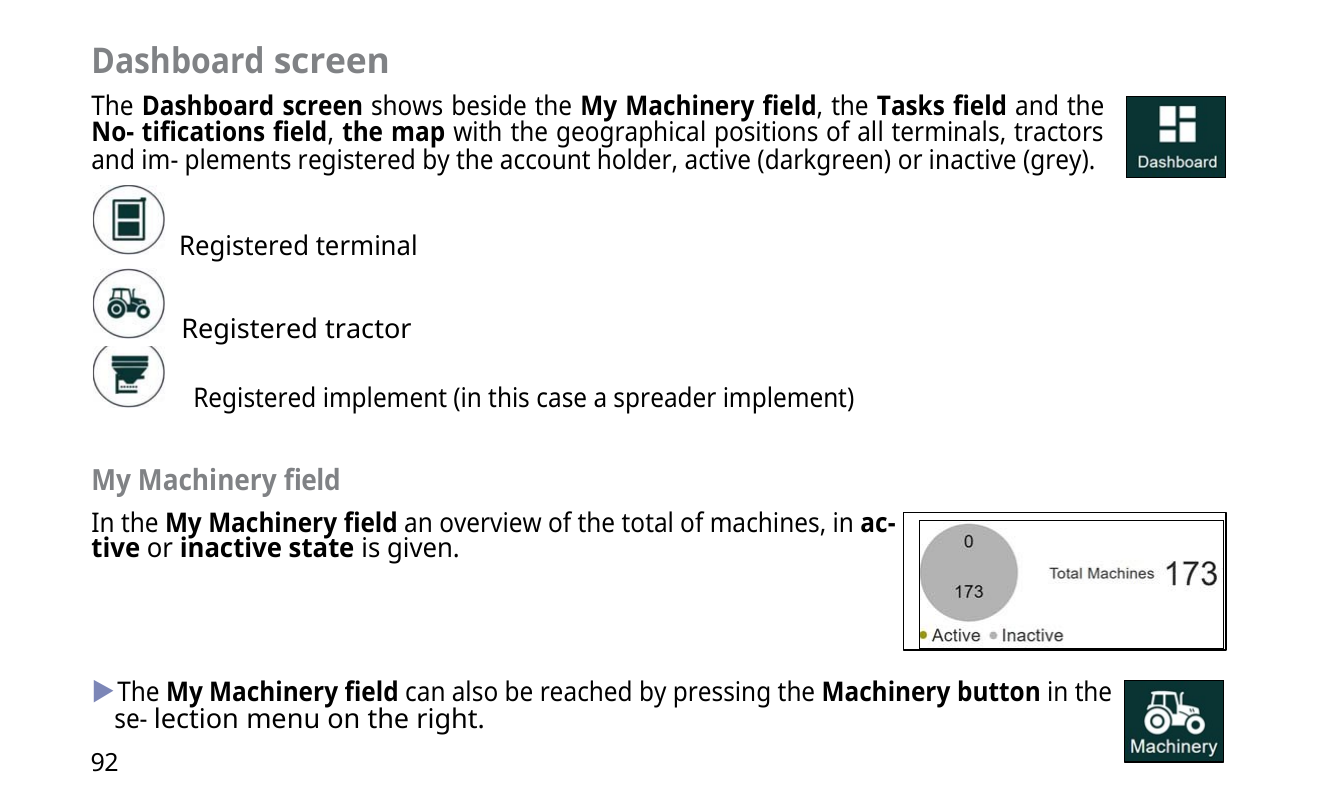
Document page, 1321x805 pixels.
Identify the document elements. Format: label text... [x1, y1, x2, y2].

subtitle My Machinery field [91, 459, 1258, 499]
picture [92, 346, 166, 408]
picture [92, 268, 166, 339]
list The My Machinery field can also be reached by pressing the Machinery button in the se- lection menu on the right. [91, 678, 1115, 736]
text In the My Machinery field an overview of the total of machines, in ac- tive or inactive state is given. [91, 510, 915, 566]
text Registered terminal Registered tractor [93, 185, 463, 346]
subtitle Dashboard screen [91, 35, 1258, 83]
picture [1125, 681, 1223, 761]
text The Dashboard screen shows beside the My Machinery field, the Tasks field and the No- tifications field, the map with the geographical positions of all terminals, tractors and im- plements registered by the account holder, active (darkgreen) or inactive (grey). [91, 93, 1105, 177]
picture [1127, 97, 1225, 177]
picture [92, 185, 166, 255]
text Registered implement (in this case a spreader implement) [93, 352, 1258, 422]
picture [920, 521, 1223, 648]
